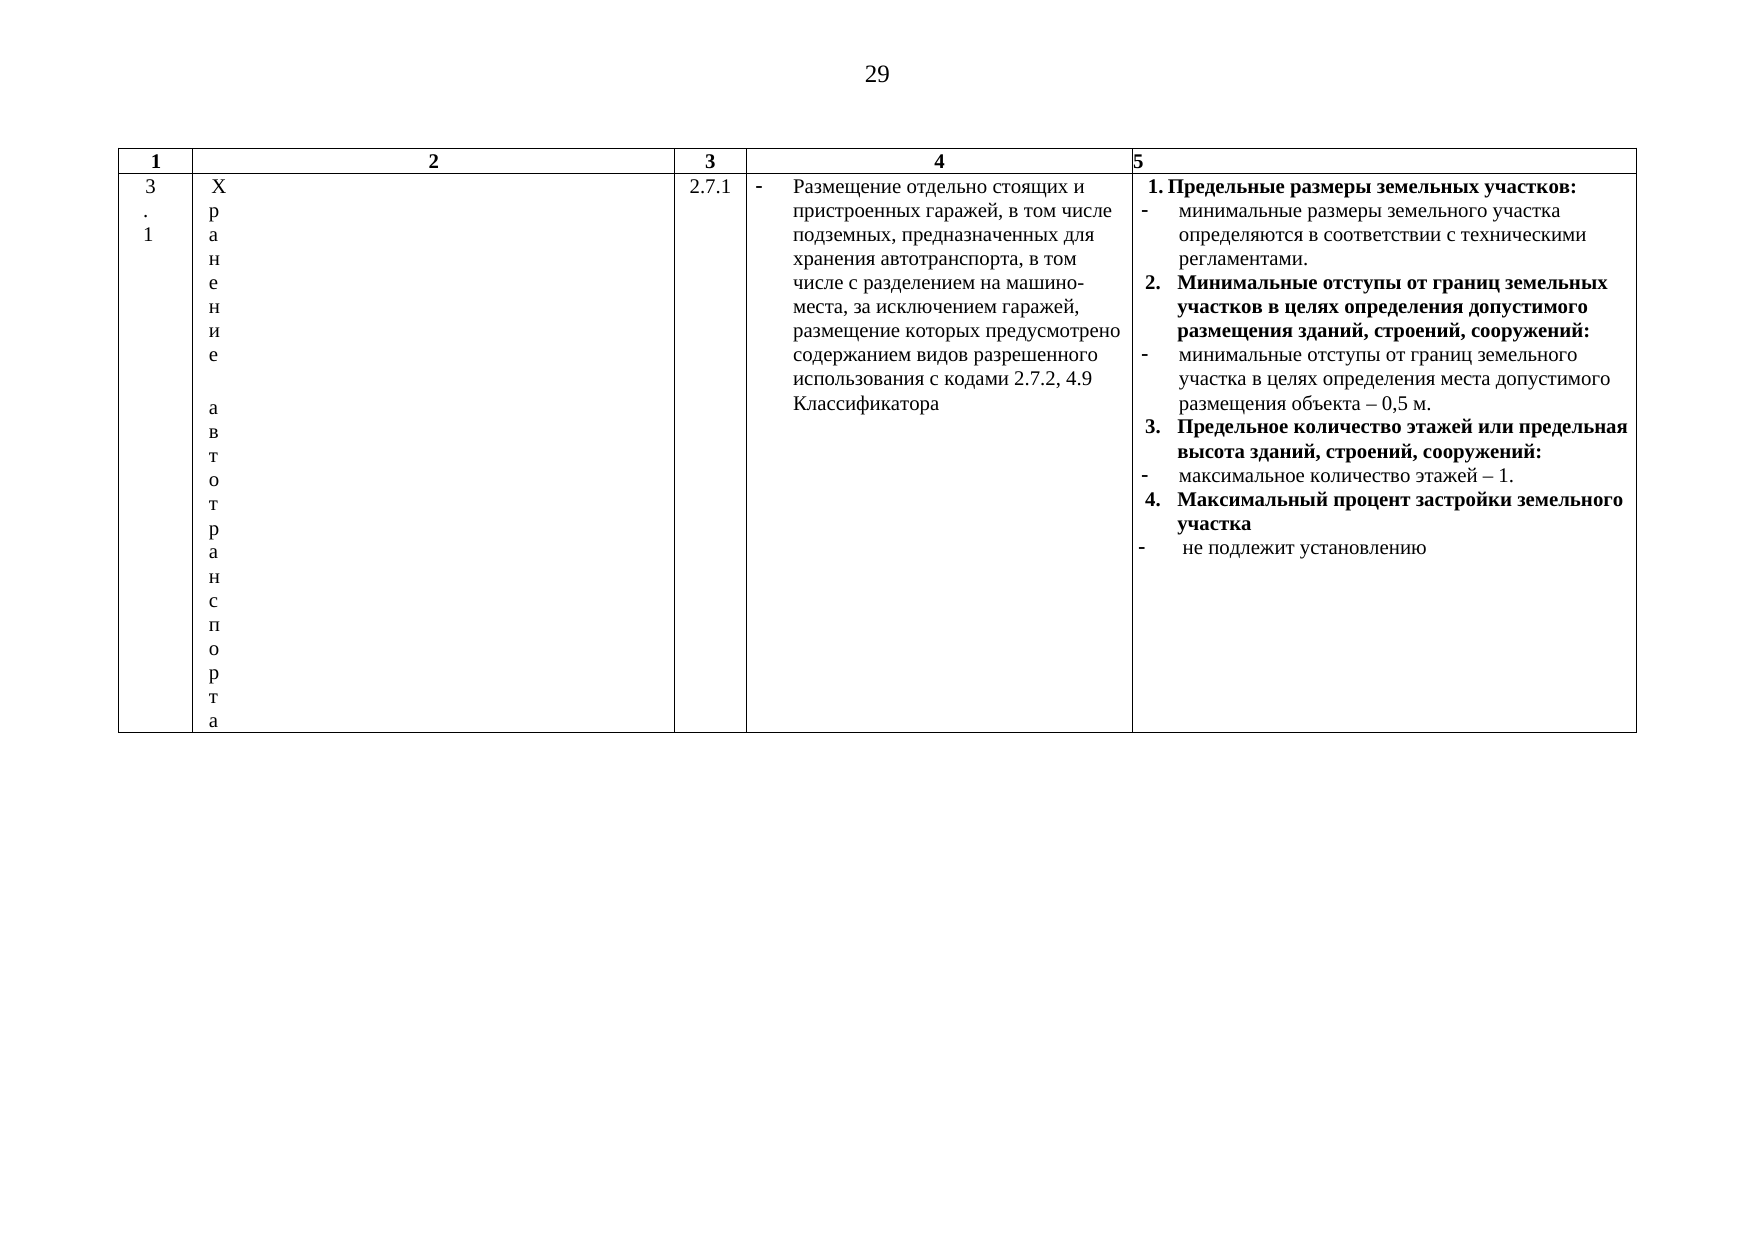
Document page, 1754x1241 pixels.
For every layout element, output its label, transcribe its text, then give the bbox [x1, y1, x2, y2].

table_cell 3.1 [119, 174, 192, 732]
table_header 4 [747, 149, 1132, 173]
table_cell Предельные размеры земельных участков: минимальные размеры земельного участка определяются в соответствии с техническими регламентами. Минимальные отступы от границ земельных участков в целях определения допустимого размещения зданий, строений, сооружений: минимальные отступы от границ земельного участка в целях определения места допустимого размещения объекта – 0,5 м. Предельное количество этажей или предельная высота зданий, строений, сооружений: максимальное количество этажей – 1. Максимальный процент застройки земельного участка не подлежит установлению [1133, 174, 1636, 732]
table_header 2 [193, 149, 674, 173]
table_header 3 [675, 149, 746, 173]
table_cell Хранение автотранспорта [193, 174, 674, 732]
table_header 1 [119, 149, 192, 173]
table_header 5 [1133, 149, 1636, 173]
table_cell Размещение отдельно стоящих и пристроенных гаражей, в том числе подземных, предназначенных для хранения автотранспорта, в том числе с разделением на машино-места, за исключением гаражей, размещение которых предусмотрено содержанием видов разрешенного использования с кодами 2.7.2, 4.9 Классификатора [747, 174, 1132, 732]
table_cell 2.7.1 [675, 174, 746, 732]
